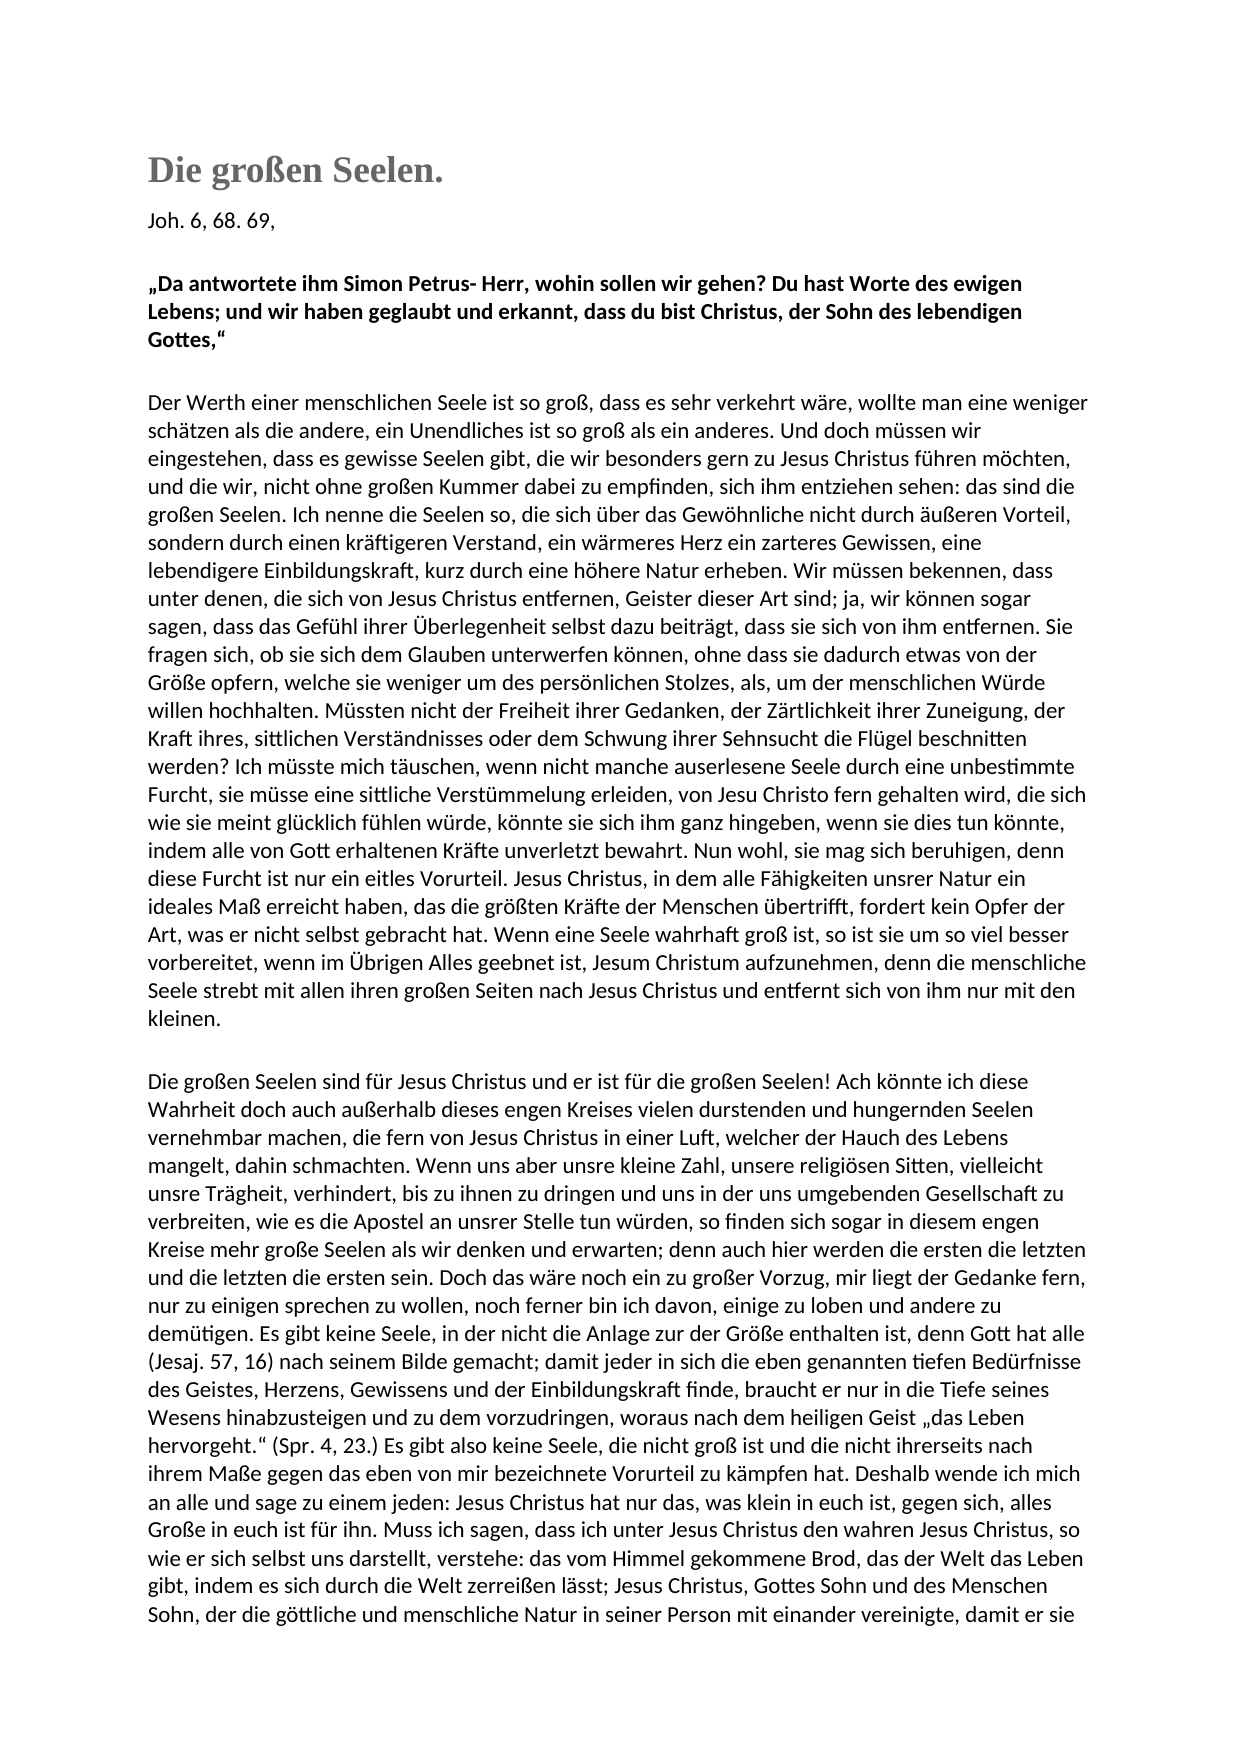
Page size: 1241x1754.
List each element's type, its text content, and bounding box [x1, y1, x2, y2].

subtitle Die großen Seelen. [148, 148, 1093, 191]
text „Da antwortete ihm Simon Petrus- Herr, wohin sollen wir gehen? Du hast Worte des ewigen Lebens; und wir haben geglaubt und erkannt, dass du bist Christus, der Sohn des lebendigen Gottes,“ [148, 269, 1093, 353]
text Joh. 6, 68. 69, [148, 206, 1093, 234]
text Der Werth einer menschlichen Seele ist so groß, dass es sehr verkehrt wäre, wollte man eine weniger schätzen als die andere, ein Unendliches ist so groß als ein anderes. Und doch müssen wir eingestehen, dass es gewisse Seelen gibt, die wir besonders gern zu Jesus Christus führen möchten, und die wir, nicht ohne großen Kummer dabei zu empfinden, sich ihm entziehen sehen: das sind die großen Seelen. Ich nenne die Seelen so, die sich über das Gewöhnliche nicht durch äußeren Vorteil, sondern durch einen kräftigeren Verstand, ein wärmeres Herz ein zarteres Gewissen, eine lebendigere Einbildungskraft, kurz durch eine höhere Natur erheben. Wir müssen bekennen, dass unter denen, die sich von Jesus Christus entfernen, Geister dieser Art sind; ja, wir können sogar sagen, dass das Gefühl ihrer Überlegenheit selbst dazu beiträgt, dass sie sich von ihm entfernen. Sie fragen sich, ob sie sich dem Glauben unterwerfen können, ohne dass sie dadurch etwas von der Größe opfern, welche sie weniger um des persönlichen Stolzes, als, um der menschlichen Würde willen hochhalten. Müssten nicht der Freiheit ihrer Gedanken, der Zärtlichkeit ihrer Zuneigung, der Kraft ihres, sittlichen Verständnisses oder dem Schwung ihrer Sehnsucht die Flügel beschnitten werden? Ich müsste mich täuschen, wenn nicht manche auserlesene Seele durch eine unbestimmte Furcht, sie müsse eine sittliche Verstümmelung erleiden, von Jesu Christo fern gehalten wird, die sich wie sie meint glücklich fühlen würde, könnte sie sich ihm ganz hingeben, wenn sie dies tun könnte, indem alle von Gott erhaltenen Kräfte unverletzt bewahrt. Nun wohl, sie mag sich beruhigen, denn diese Furcht ist nur ein eitles Vorurteil. Jesus Christus, in dem alle Fähigkeiten unsrer Natur ein ideales Maß erreicht haben, das die größten Kräfte der Menschen übertrifft, fordert kein Opfer der Art, was er nicht selbst gebracht hat. Wenn eine Seele wahrhaft groß ist, so ist sie um so viel besser vorbereitet, wenn im Übrigen Alles geebnet ist, Jesum Christum aufzunehmen, denn die menschliche Seele strebt mit allen ihren großen Seiten nach Jesus Christus und entfernt sich von ihm nur mit den kleinen. [148, 388, 1093, 1032]
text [148, 1067, 1093, 1628]
